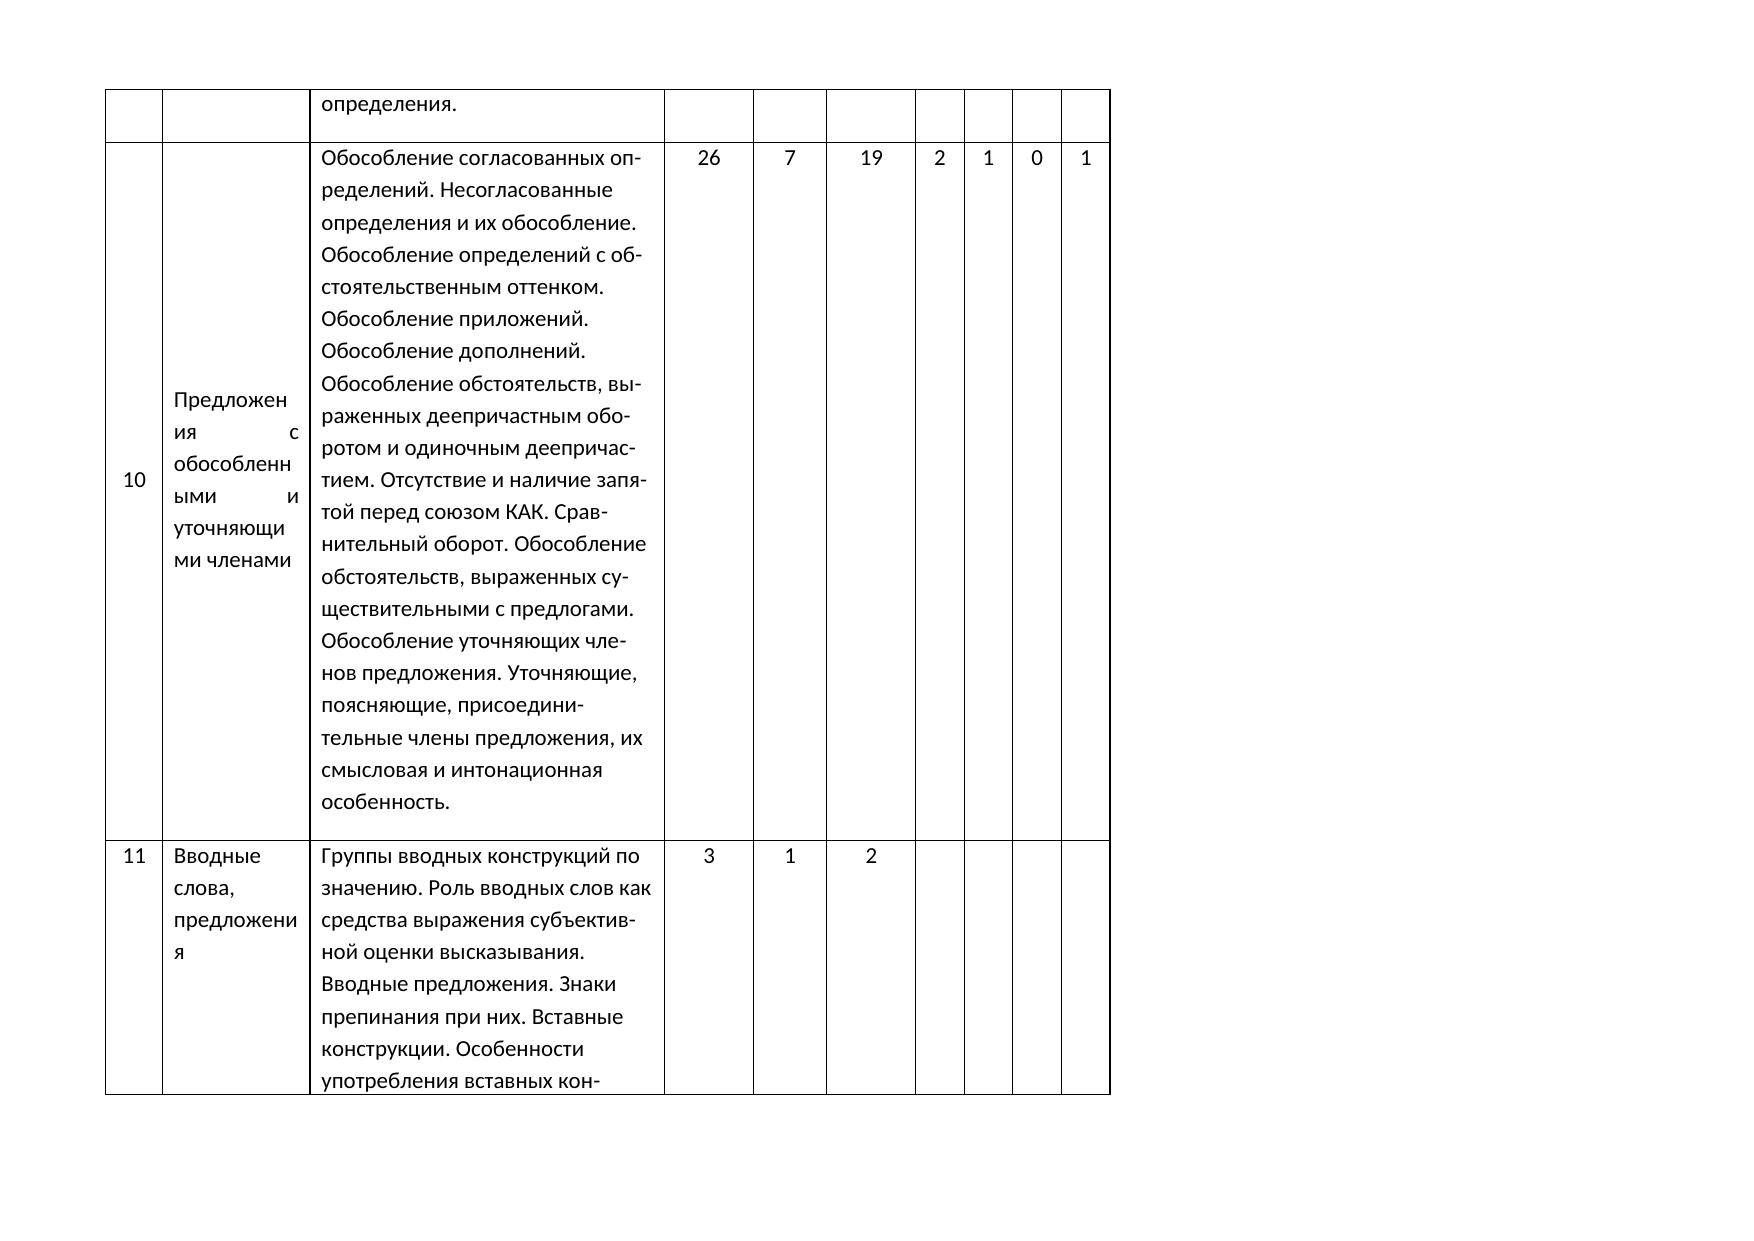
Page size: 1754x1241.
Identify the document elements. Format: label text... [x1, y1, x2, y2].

table_cell [1062, 90, 1109, 142]
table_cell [163, 841, 309, 1094]
table_cell 1 [965, 143, 1012, 840]
table_cell 9 [106, 90, 162, 142]
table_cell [311, 90, 664, 142]
table_cell 8 [827, 90, 915, 142]
table_cell 12 [665, 90, 753, 142]
table_cell 11 [106, 841, 162, 1094]
table_cell 4 [754, 90, 826, 142]
table_cell 10 [106, 143, 162, 840]
table_cell 7 [754, 143, 826, 840]
table_cell 1 [1062, 143, 1109, 840]
table_cell 1 [754, 841, 826, 1094]
table_cell 1 [916, 90, 964, 142]
table_cell 2 [827, 841, 915, 1094]
table_cell [965, 841, 1012, 1094]
table_cell 2 [916, 143, 964, 840]
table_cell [163, 90, 309, 142]
table_cell 19 [827, 143, 915, 840]
table_cell 0 [1013, 143, 1061, 840]
table_cell Предложения с обособленными и уточняющими членами [163, 143, 309, 840]
table_cell 26 [665, 143, 753, 840]
table_cell 3 [665, 841, 753, 1094]
table_cell [1013, 90, 1061, 142]
table_cell [1013, 841, 1061, 1094]
table_cell [965, 90, 1012, 142]
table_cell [311, 841, 664, 1094]
table_cell [916, 841, 964, 1094]
table_cell [1062, 841, 1109, 1094]
table_cell Обособление согласованных определений. Несогласованные определения и их обособление. Обособление определений с обстоятельственным оттенком. Обособление приложений. Обособление дополнений. Обособление обстоятельств, выраженных деепричастным оборотом и одиночным деепричастием. Отсутствие и наличие запятой перед союзом КАК. Сравнительный оборот. Обособление обстоятельств, выраженных существительными с предлогами. Обособление уточняющих членов предложения. Уточняющие, поясняющие, присоединительные члены предложения, их смысловая и интонационная особенность. [311, 143, 664, 840]
